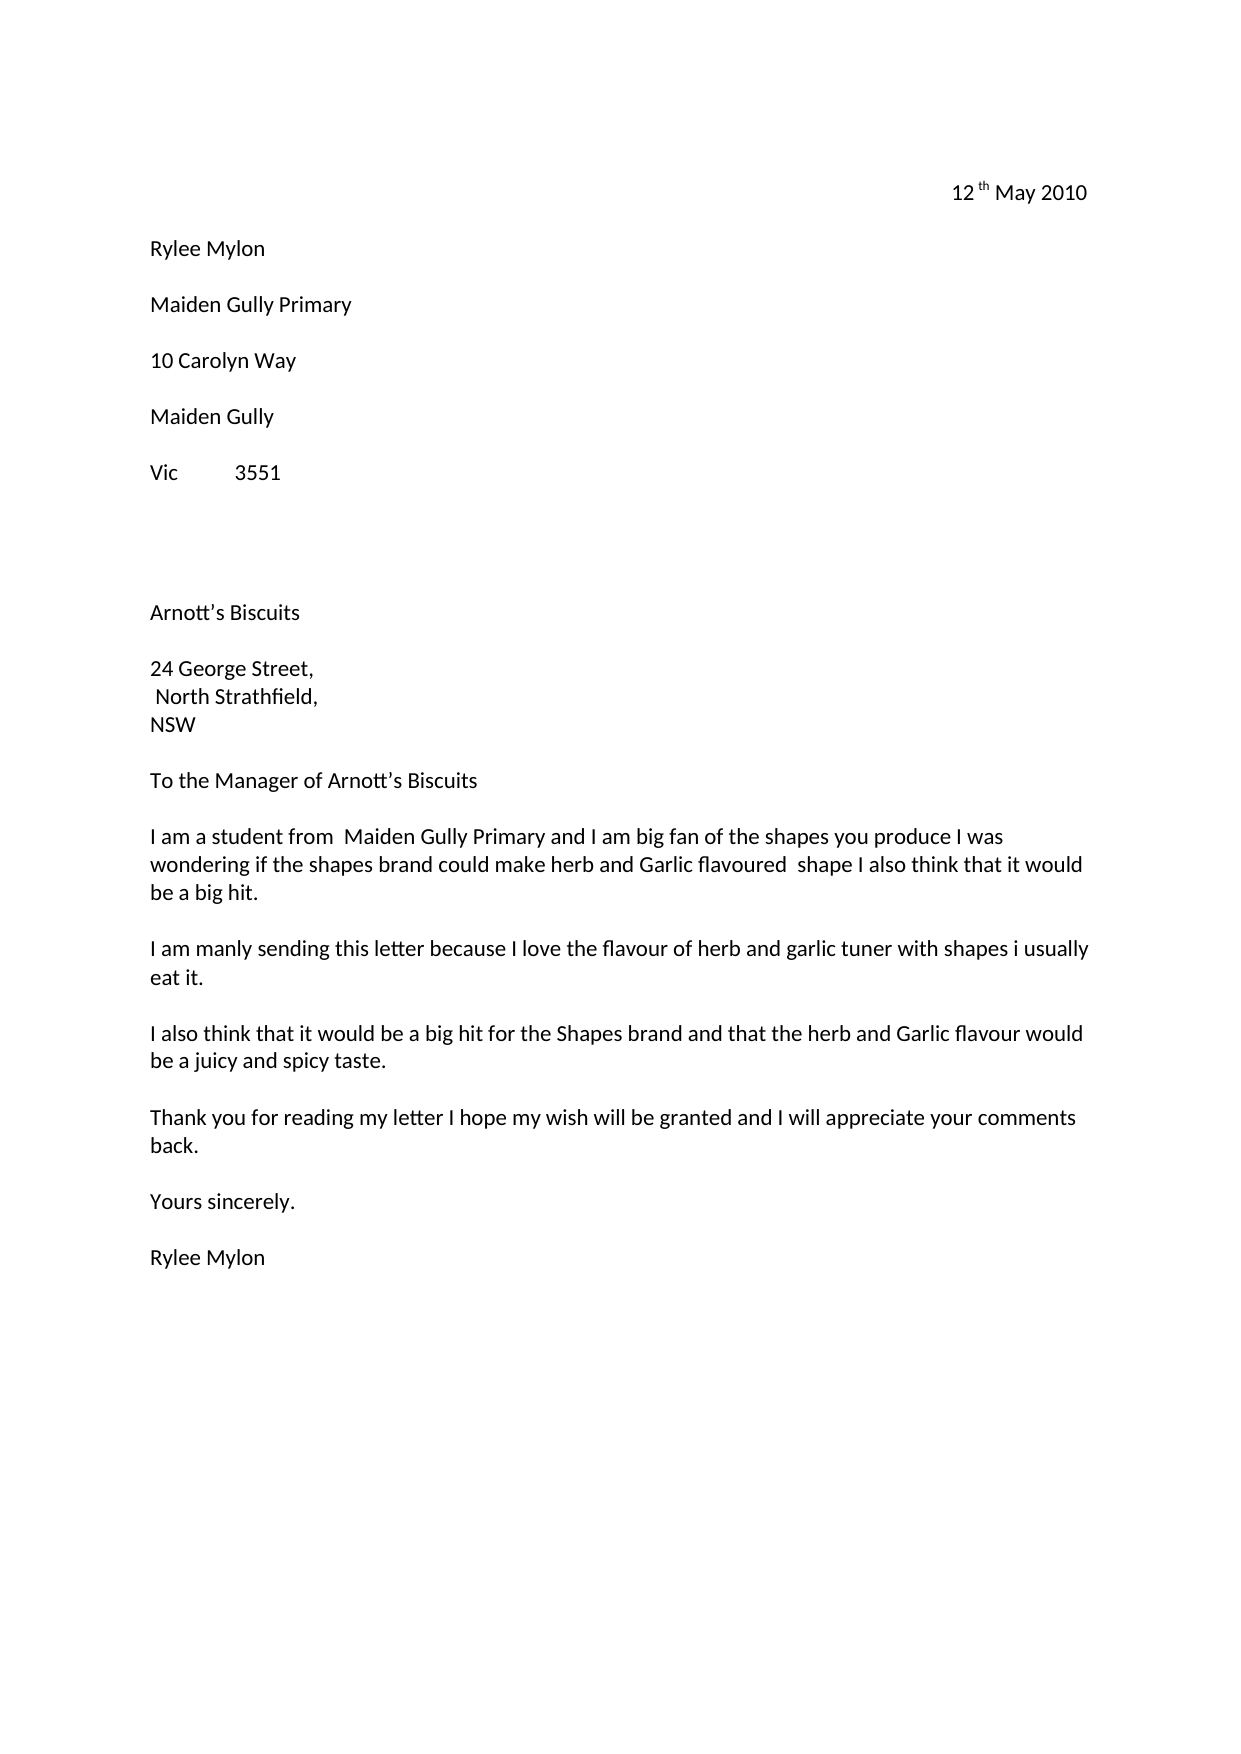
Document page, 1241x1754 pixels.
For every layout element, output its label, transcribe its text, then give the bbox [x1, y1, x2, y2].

text I am manly sending this letter because I love the flavour of herb and garlic tuner with shapes i usually eat it. [150, 934, 1090, 991]
text 10 Carolyn Way [150, 346, 1090, 374]
text NSW [150, 710, 1090, 738]
text Arnott’s Biscuits [150, 598, 1090, 626]
text North Strathfield, [150, 682, 1090, 710]
text Vic 3551 [150, 458, 1090, 486]
text 24 George Street, [150, 654, 1090, 682]
text Rylee Mylon [150, 1243, 1090, 1271]
text Rylee Mylon [150, 234, 1090, 262]
text 12th May 2010 [150, 178, 1090, 206]
text Yours sincerely. [150, 1187, 1090, 1215]
text Maiden Gully Primary [150, 290, 1090, 318]
text I also think that it would be a big hit for the Shapes brand and that the herb and Garlic flavour would be a juicy and spicy taste. [150, 1019, 1090, 1075]
text I am a student from Maiden Gully Primary and I am big fan of the shapes you produce I was wondering if the shapes brand could make herb and Garlic flavoured shape I also think that it would be a big hit. [150, 822, 1090, 907]
text Maiden Gully [150, 402, 1090, 430]
text To the Manager of Arnott’s Biscuits [150, 766, 1090, 794]
text Thank you for reading my letter I hope my wish will be granted and I will appreciate your comments back. [150, 1103, 1090, 1159]
